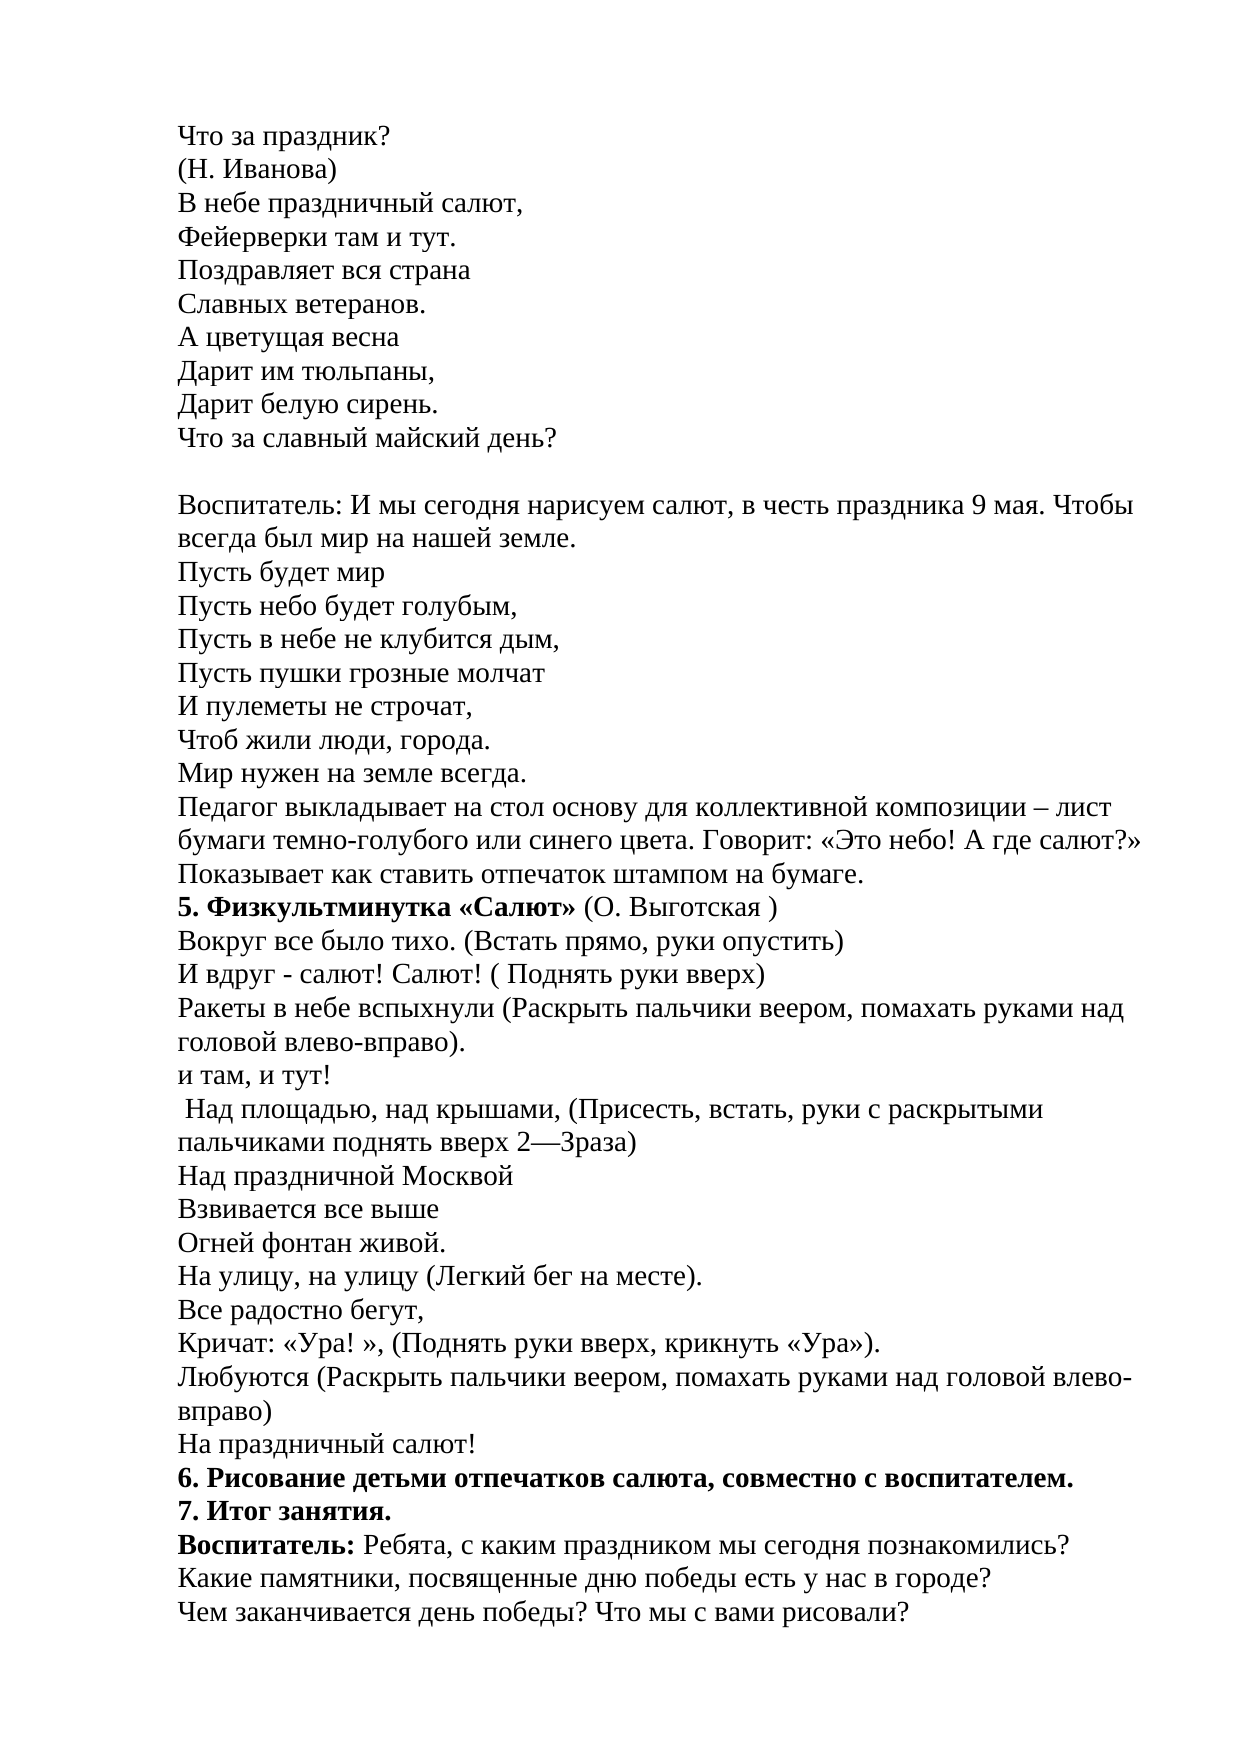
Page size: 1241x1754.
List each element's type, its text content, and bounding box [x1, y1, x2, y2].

text Над площадью, над крышами, (Присесть, встать, руки с раскрытыми пальчиками поднять вверх 2—Зраза) Над праздничной Москвой Взвивается все выше Огней фонтан живой. На улицу, на улицу (Легкий бег на месте). Все радостно бегут, Кричат: «Ура! », (Поднять руки вверх, крикнуть «Ура»). Любуются (Раскрыть пальчики веером, помахать руками над головой влево-вправо) На праздничный салют! 6. Рисование детьми отпечатков салюта, совместно с воспитателем. 7. Итог занятия. Воспитатель: Ребята, с каким праздником мы сегодня познакомились? Какие памятники, посвященные дню победы есть у нас в городе? Чем заканчивается день победы? Что мы с вами рисовали? [177, 1091, 1152, 1627]
text Воспитатель: И мы сегодня нарисуем салют, в честь праздника 9 мая. Чтобы всегда был мир на нашей земле. Пусть будет мир Пусть небо будет голубым, Пусть в небе не клубится дым, Пусть пушки грозные молчат И пулеметы не строчат, Чтоб жили люди, города. Мир нужен на земле всегда. Педагог выкладывает на стол основу для коллективной композиции – лист бумаги темно-голубого или синего цвета. Говорит: «Это небо! А где салют?» Показывает как ставить отпечаток штампом на бумаге. 5. Физкультминутка «Салют» (О. Выготская ) Вокруг все было тихо. (Встать прямо, руки опустить) И вдруг - салют! Салют! ( Поднять руки вверх) Ракеты в небе вспыхнули (Раскрыть пальчики веером, помахать руками над головой влево-вправо). и там, и тут! [177, 487, 1152, 1091]
